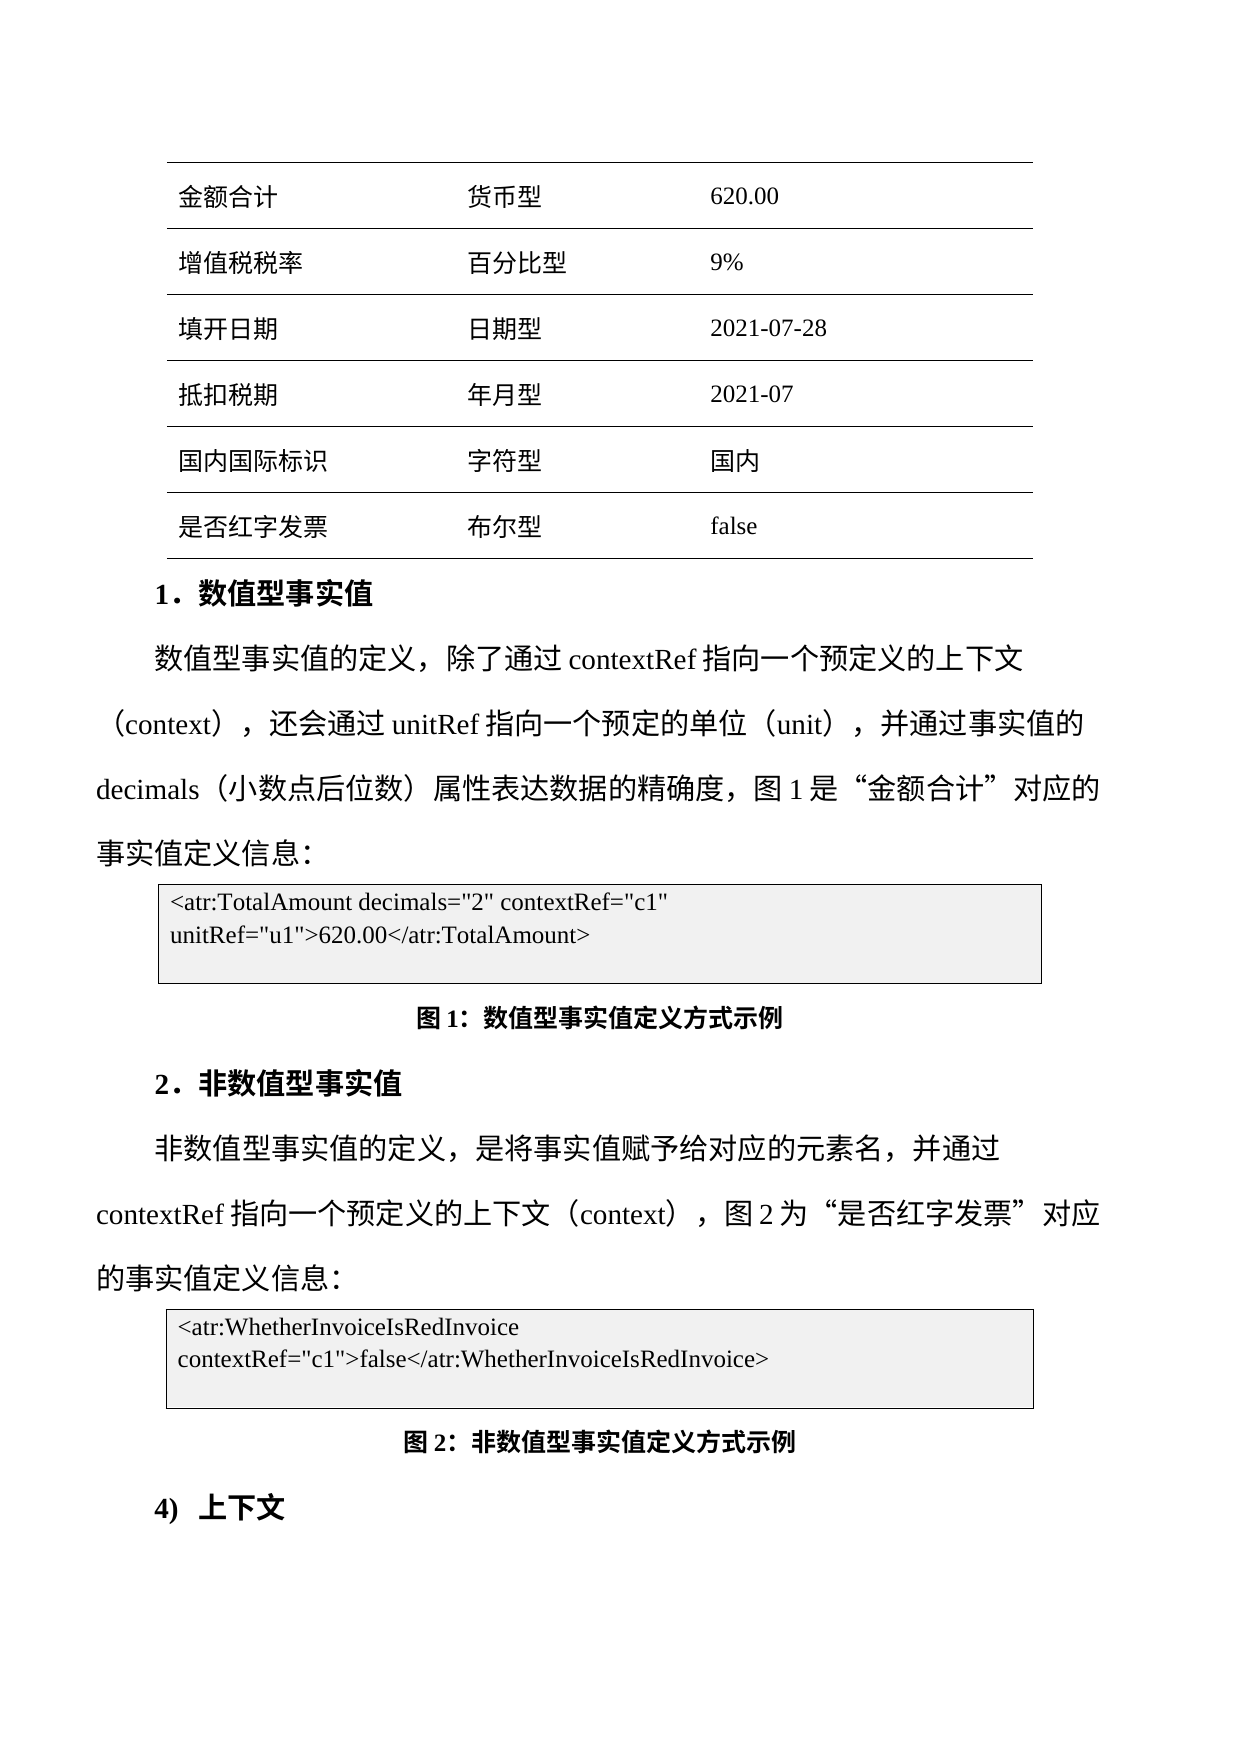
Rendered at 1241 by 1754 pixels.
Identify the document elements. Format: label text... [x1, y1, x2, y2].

table_cell 抵扣税期 [167, 361, 456, 426]
table_header <atr:WhetherInvoiceIsRedInvoice contextRef="c1">false</atr:WhetherInvoiceIsRedInvoice> [167, 1310, 1033, 1407]
table_cell 是否红字发票 [167, 493, 456, 558]
table_cell 字符型 [456, 427, 699, 492]
text 图1：数值型事实值定义方式示例 [96, 984, 1104, 1049]
table_cell 金额合计 [167, 163, 456, 228]
text 图2：非数值型事实值定义方式示例 [96, 1408, 1104, 1473]
table_cell 布尔型 [456, 493, 699, 558]
text 2．非数值型事实值 [96, 1049, 1104, 1114]
text 非数值型事实值的定义，是将事实值赋予给对应的元素名，并通过contextRef指向一个预定义的上下文（context），图2为“是否红字发票”对应的事实值定义信息： [96, 1114, 1104, 1309]
list 上下文 [154, 1473, 1104, 1538]
table_cell 增值税税率 [167, 229, 456, 294]
table_cell 年月型 [456, 361, 699, 426]
table_cell 2021-07-28 [699, 295, 1033, 360]
table_header <atr:TotalAmount decimals="2" contextRef="c1" unitRef="u1">620.00</atr:TotalAmount> [159, 885, 1041, 983]
table_cell 百分比型 [456, 229, 699, 294]
table_cell 9% [699, 229, 1033, 294]
table_cell 填开日期 [167, 295, 456, 360]
table_cell 国内 [699, 427, 1033, 492]
table_cell false [699, 493, 1033, 558]
text 1．数值型事实值 [96, 559, 1104, 624]
table_cell 620.00 [699, 163, 1033, 228]
text 数值型事实值的定义，除了通过contextRef指向一个预定义的上下文（context），还会通过unitRef指向一个预定的单位（unit），并通过事实值的decimals（小数点后位数）属性表达数据的精确度，图1是“金额合计”对应的事实值定义信息： [96, 624, 1104, 884]
table_cell 货币型 [456, 163, 699, 228]
table_cell 日期型 [456, 295, 699, 360]
table_cell 国内国际标识 [167, 427, 456, 492]
table_cell 2021-07 [699, 361, 1033, 426]
